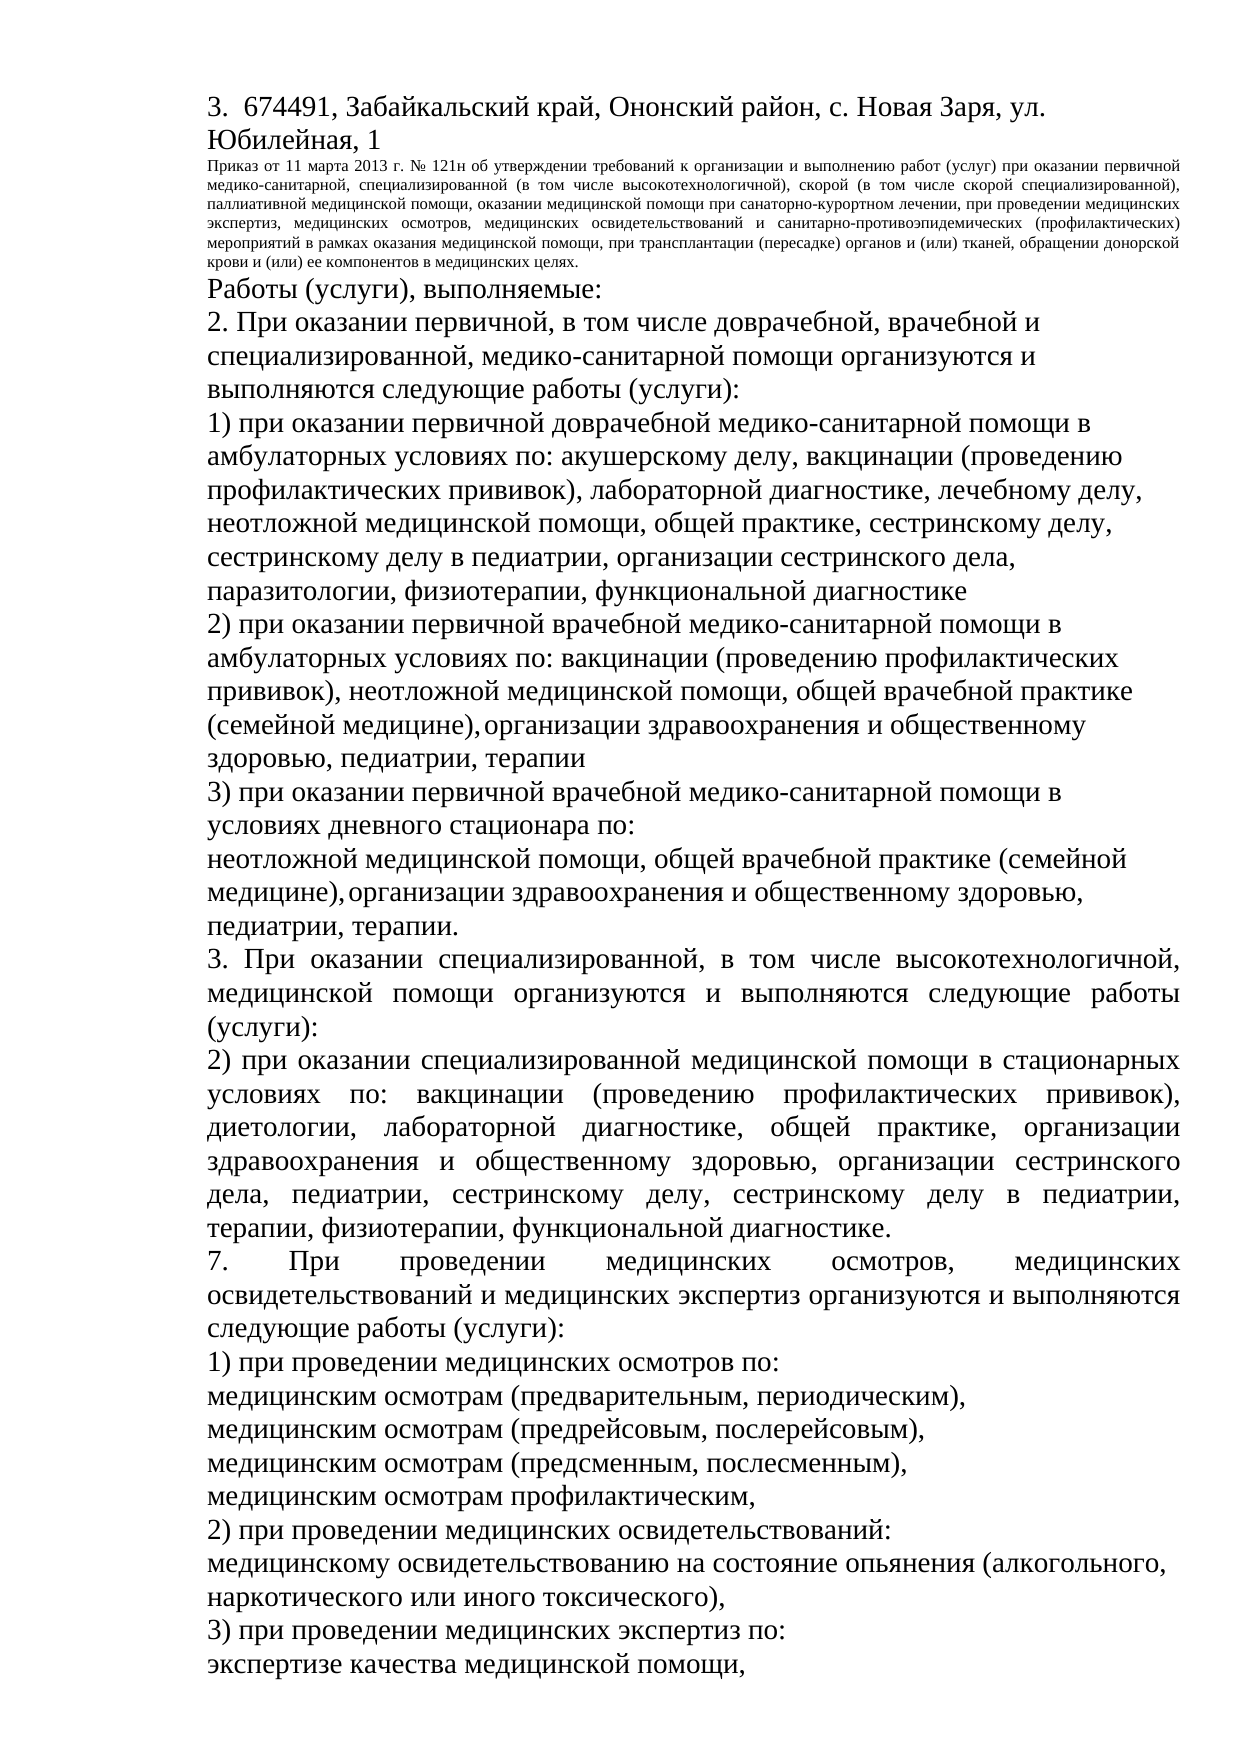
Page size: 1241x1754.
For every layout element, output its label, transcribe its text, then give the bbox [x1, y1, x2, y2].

text 2. При оказании первичной, в том числе доврачебной, врачебной и специализированной, медико-санитарной помощи организуются и выполняются следующие работы (услуги): 1) при оказании первичной доврачебной медико-санитарной помощи в амбулаторных условиях по: акушерскому делу, вакцинации (проведению профилактических прививок), лабораторной диагностике, лечебному делу, неотложной медицинской помощи, общей практике, сестринскому делу, сестринскому делу в педиатрии, организации сестринского дела, паразитологии, физиотерапии, функциональной диагностике [207, 304, 1181, 606]
text 7. При проведении медицинских осмотров, медицинских освидетельствований и медицинских экспертиз организуются и выполняются следующие работы (услуги): 1) при проведении медицинских осмотров по: медицинским осмотрам (предварительным, периодическим), [207, 1243, 1181, 1411]
text 3. 674491, Забайкальский край, Ононский район, с. Новая Заря, ул. Юбилейная, 1 [207, 89, 1181, 156]
text медицинским осмотрам (предрейсовым, послерейсовым), [207, 1411, 1181, 1445]
text медицинским осмотрам (предсменным, послесменным), медицинским осмотрам профилактическим, 2) при проведении медицинских освидетельствований: медицинскому освидетельствованию на состояние опьянения (алкогольного, наркотического или иного токсического), 3) при проведении медицинских экспертиз по: экспертизе качества медицинской помощи, [207, 1445, 1181, 1679]
text Работы (услуги), выполняемые: [207, 271, 1181, 304]
text 3. При оказании специализированной, в том числе высокотехнологичной, медицинской помощи организуются и выполняются следующие работы (услуги): [207, 942, 1181, 1042]
text 2) при оказании первичной врачебной медико-санитарной помощи в амбулаторных условиях по: вакцинации (проведению профилактических прививок), неотложной медицинской помощи, общей врачебной практике (семейной медицине), организации здравоохранения и общественному здоровью, педиатрии, терапии [207, 606, 1181, 774]
text Приказ от 11 марта 2013 г. № 121н об утверждении требований к организации и выполнению работ (услуг) при оказании первичной медико-санитарной, специализированной (в том числе высокотехнологичной), скорой (в том числе скорой специализированной), паллиативной медицинской помощи, оказании медицинской помощи при санаторно-курортном лечении, при проведении медицинских экспертиз, медицинских осмотров, медицинских освидетельствований и санитарно-противоэпидемических (профилактических) мероприятий в рамках оказания медицинской помощи, при трансплантации (пересадке) органов и (или) тканей, обращении донорской крови и (или) ее компонентов в медицинских целях. [207, 156, 1181, 271]
text неотложной медицинской помощи, общей врачебной практике (семейной медицине), организации здравоохранения и общественному здоровью, педиатрии, терапии. [207, 841, 1181, 942]
text 2) при оказании специализированной медицинской помощи в стационарных условиях по: вакцинации (проведению профилактических прививок), диетологии, лабораторной диагностике, общей практике, организации здравоохранения и общественному здоровью, организации сестринского дела, педиатрии, сестринскому делу, сестринскому делу в педиатрии, терапии, физиотерапии, функциональной диагностике. [207, 1042, 1181, 1243]
text 3) при оказании первичной врачебной медико-санитарной помощи в условиях дневного стационара по: [207, 774, 1181, 841]
